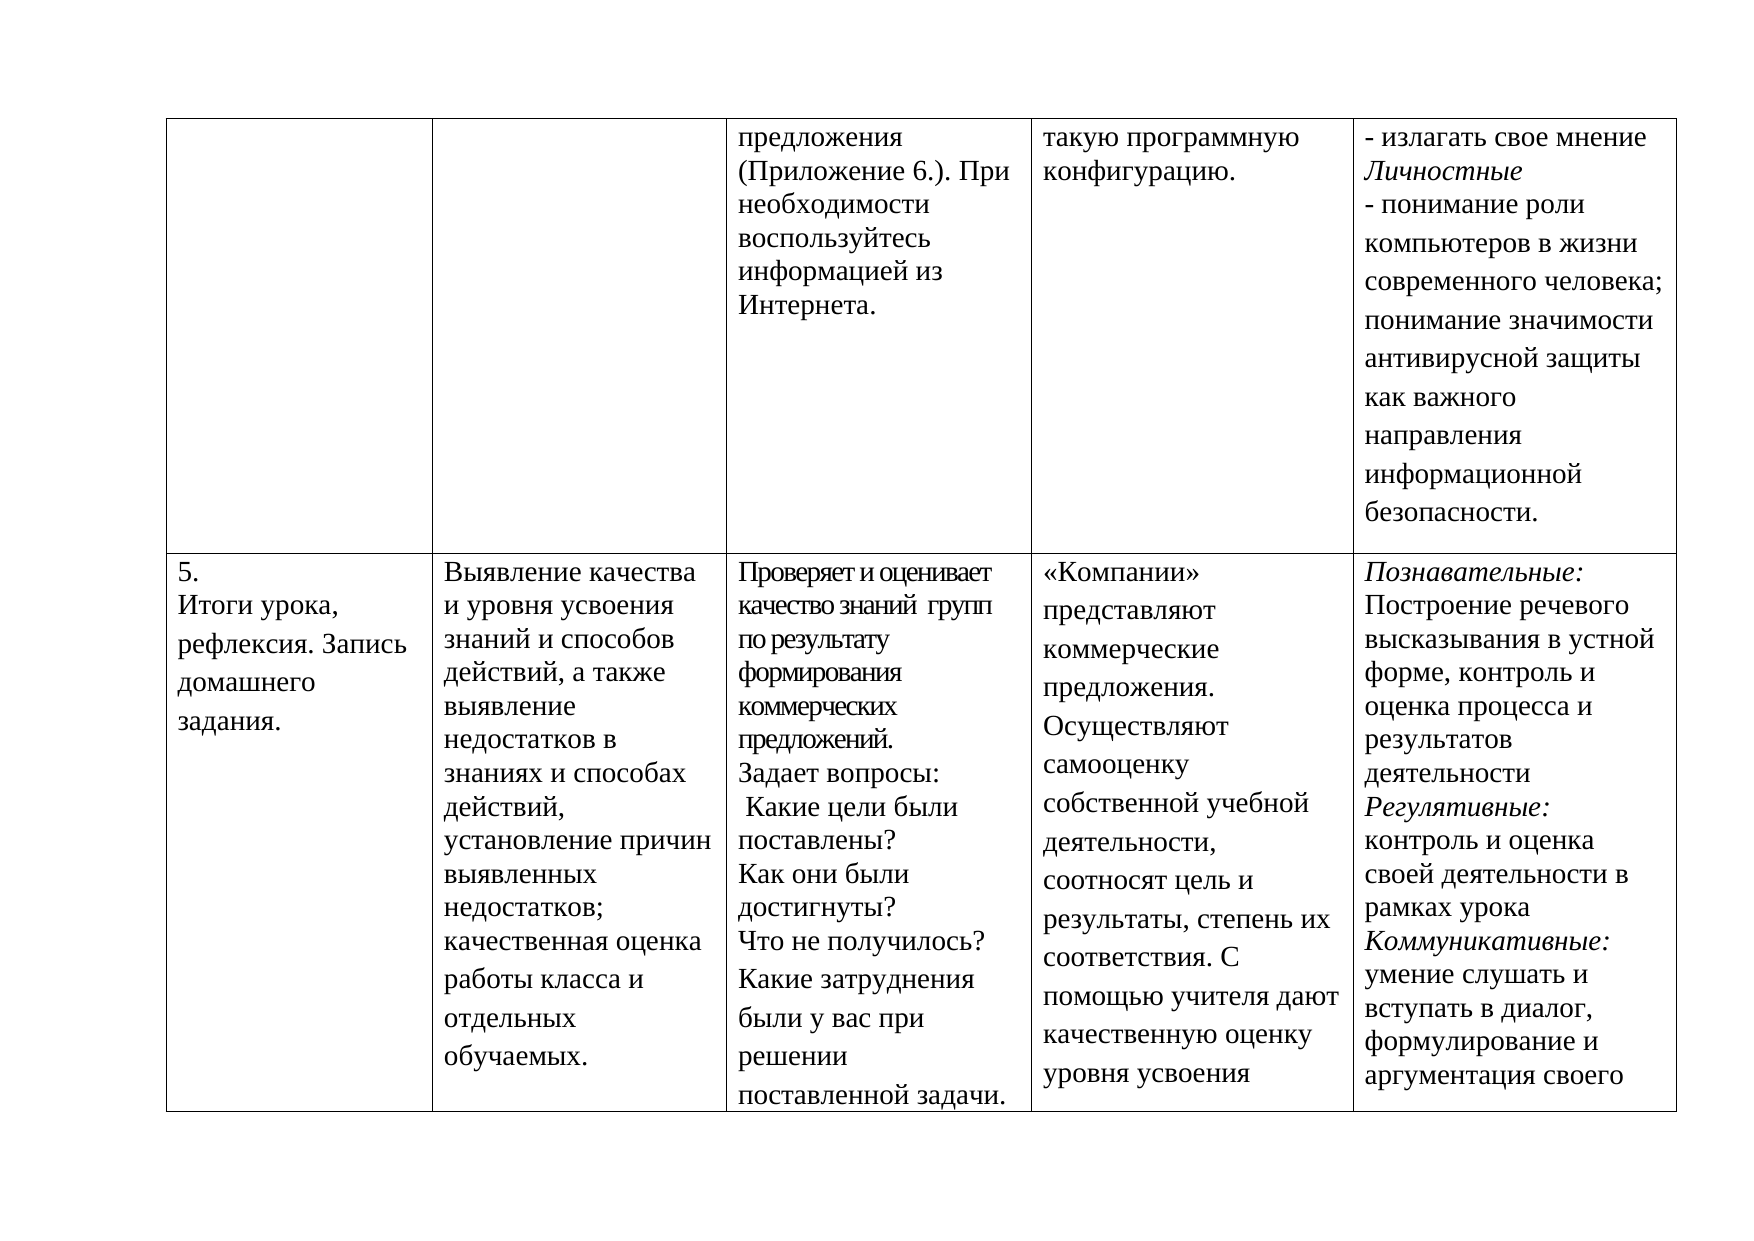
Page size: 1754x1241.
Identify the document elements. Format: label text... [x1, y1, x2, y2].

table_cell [1354, 554, 1676, 1111]
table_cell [433, 554, 726, 1111]
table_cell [167, 554, 432, 1111]
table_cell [167, 119, 432, 553]
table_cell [433, 119, 726, 553]
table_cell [1354, 119, 1676, 553]
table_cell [727, 554, 1031, 1111]
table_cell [1032, 554, 1353, 1111]
